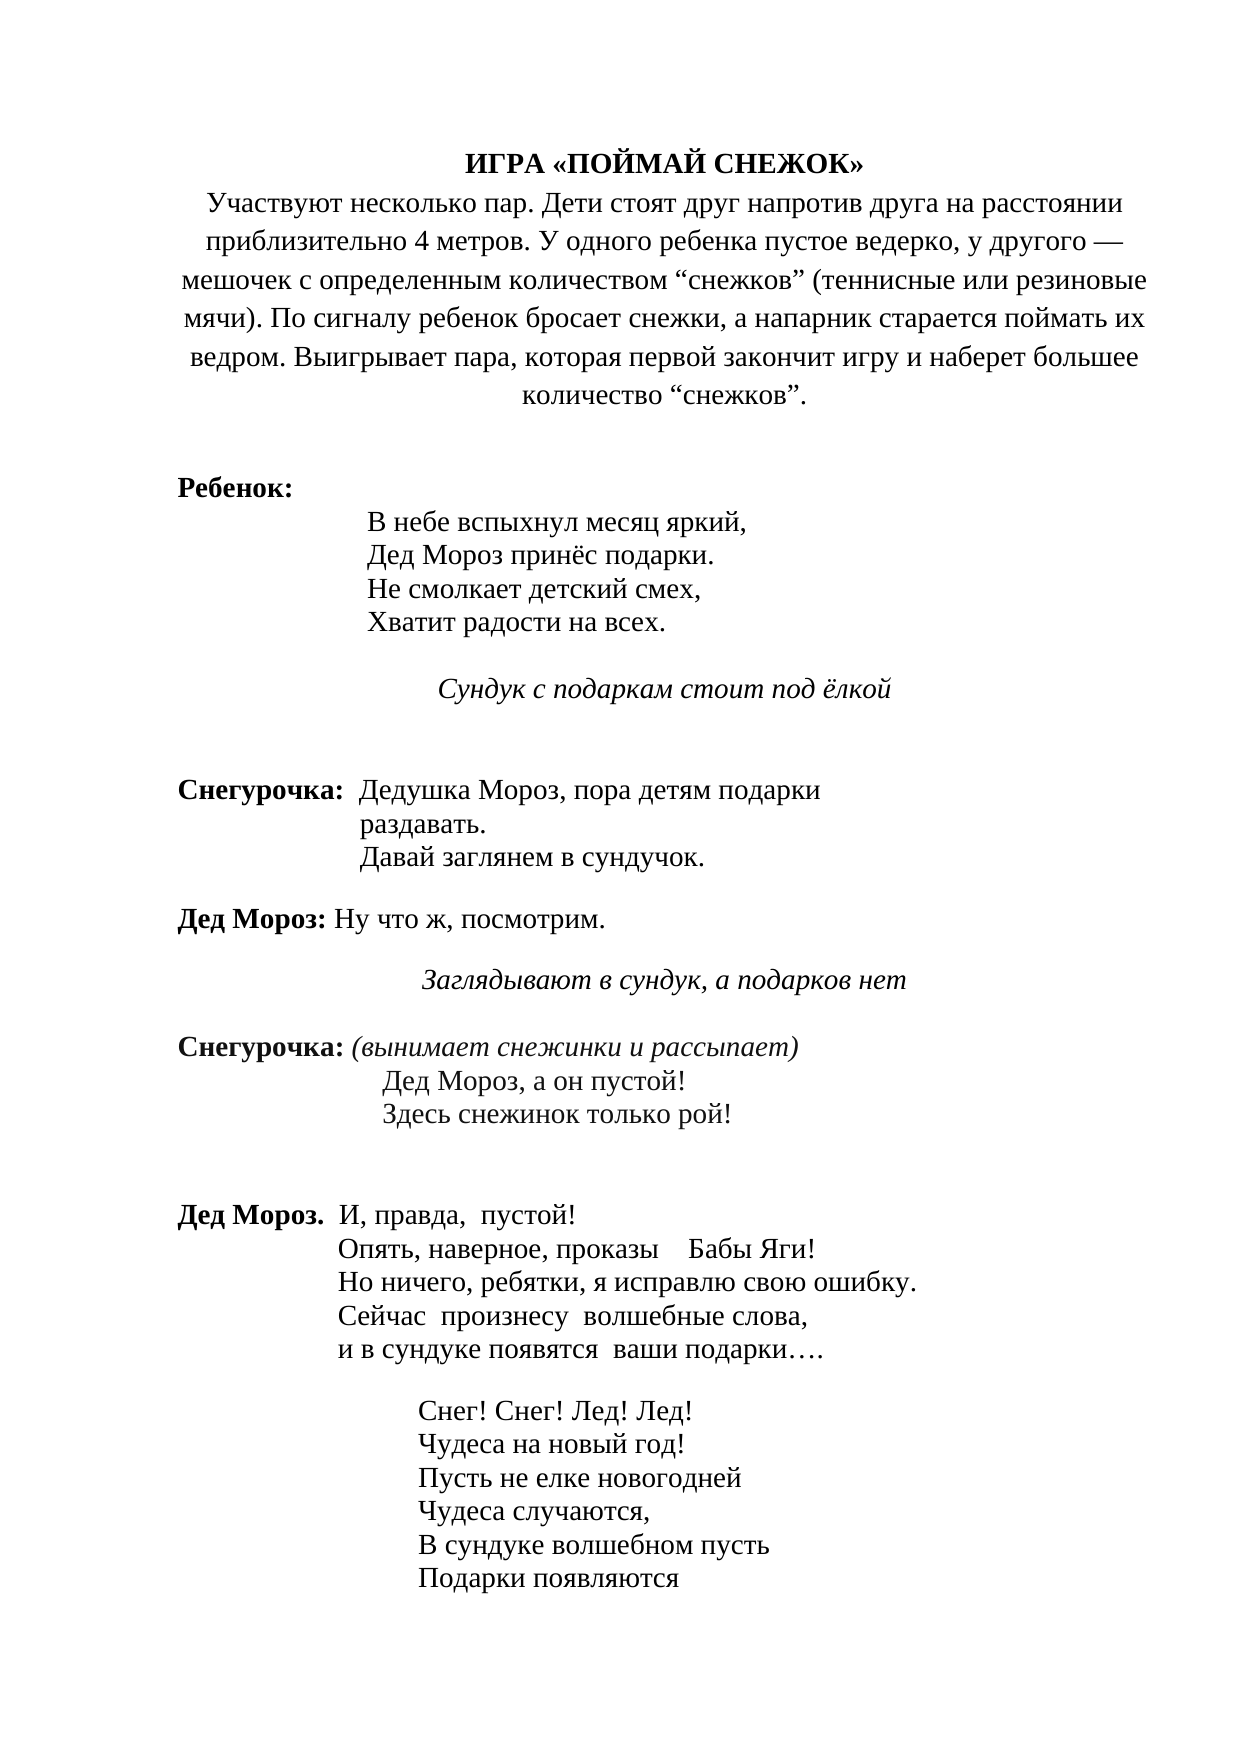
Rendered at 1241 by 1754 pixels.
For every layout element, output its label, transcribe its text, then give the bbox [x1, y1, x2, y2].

text Дед Мороз, а он пустой! [177, 1063, 1152, 1097]
text Ребенок: [177, 470, 1152, 504]
text Сундук с подаркам стоит под ёлкой [177, 672, 1152, 705]
text Заглядывают в сундук, а подарков нет [177, 962, 1152, 996]
text Снегурочка: Дедушка Мороз, пора детям подарки [177, 772, 1152, 806]
text Чудеса на новый год! Пусть не елке новогодней [177, 1426, 1152, 1493]
text Опять, наверное, проказы Бабы Яги! [177, 1231, 1152, 1264]
text Давай заглянем в сундучок. [177, 839, 1152, 901]
text Сейчас произнесу волшебные слова, [177, 1298, 1152, 1331]
text Снегурочка: (вынимает снежинки и рассыпает) [177, 1029, 1152, 1063]
text раздавать. [177, 806, 1152, 839]
text В небе вспыхнул месяц яркий, [177, 504, 1152, 537]
text Чудеса случаются, В сундуке волшебном пусть [177, 1493, 1152, 1561]
text и в сундуке появятся ваши подарки…. [177, 1331, 1152, 1365]
text Хватит радости на всех. [177, 604, 1152, 638]
text Снег! Снег! Лед! Лед! [177, 1393, 1152, 1426]
text ИГРА «ПОЙМАЙ СНЕЖОК» Участвуют несколько пар. Дети стоят друг напротив друга на расстоянии приблизительно 4 метров. У одного ребенка пустое ведерко, у другого — мешочек с определенным количеством “снежков” (теннисные или резиновые мячи). По сигналу ребенок бросает снежки, а напарник старается поймать их ведром. Выигрывает пара, которая первой закончит игру и наберет большее количество “снежков”. [177, 146, 1152, 411]
text Дед Мороз: Ну что ж, посмотрим. [177, 901, 1152, 962]
text Но ничего, ребятки, я исправлю свою ошибку. [177, 1264, 1152, 1298]
text Здесь снежинок только рой! [177, 1097, 1152, 1130]
text Подарки появляются [177, 1561, 1152, 1594]
text Дед Мороз принёс подарки. [177, 537, 1152, 571]
text Не смолкает детский смех, [177, 571, 1152, 604]
text Дед Мороз. И, правда, пустой! [177, 1197, 1152, 1231]
